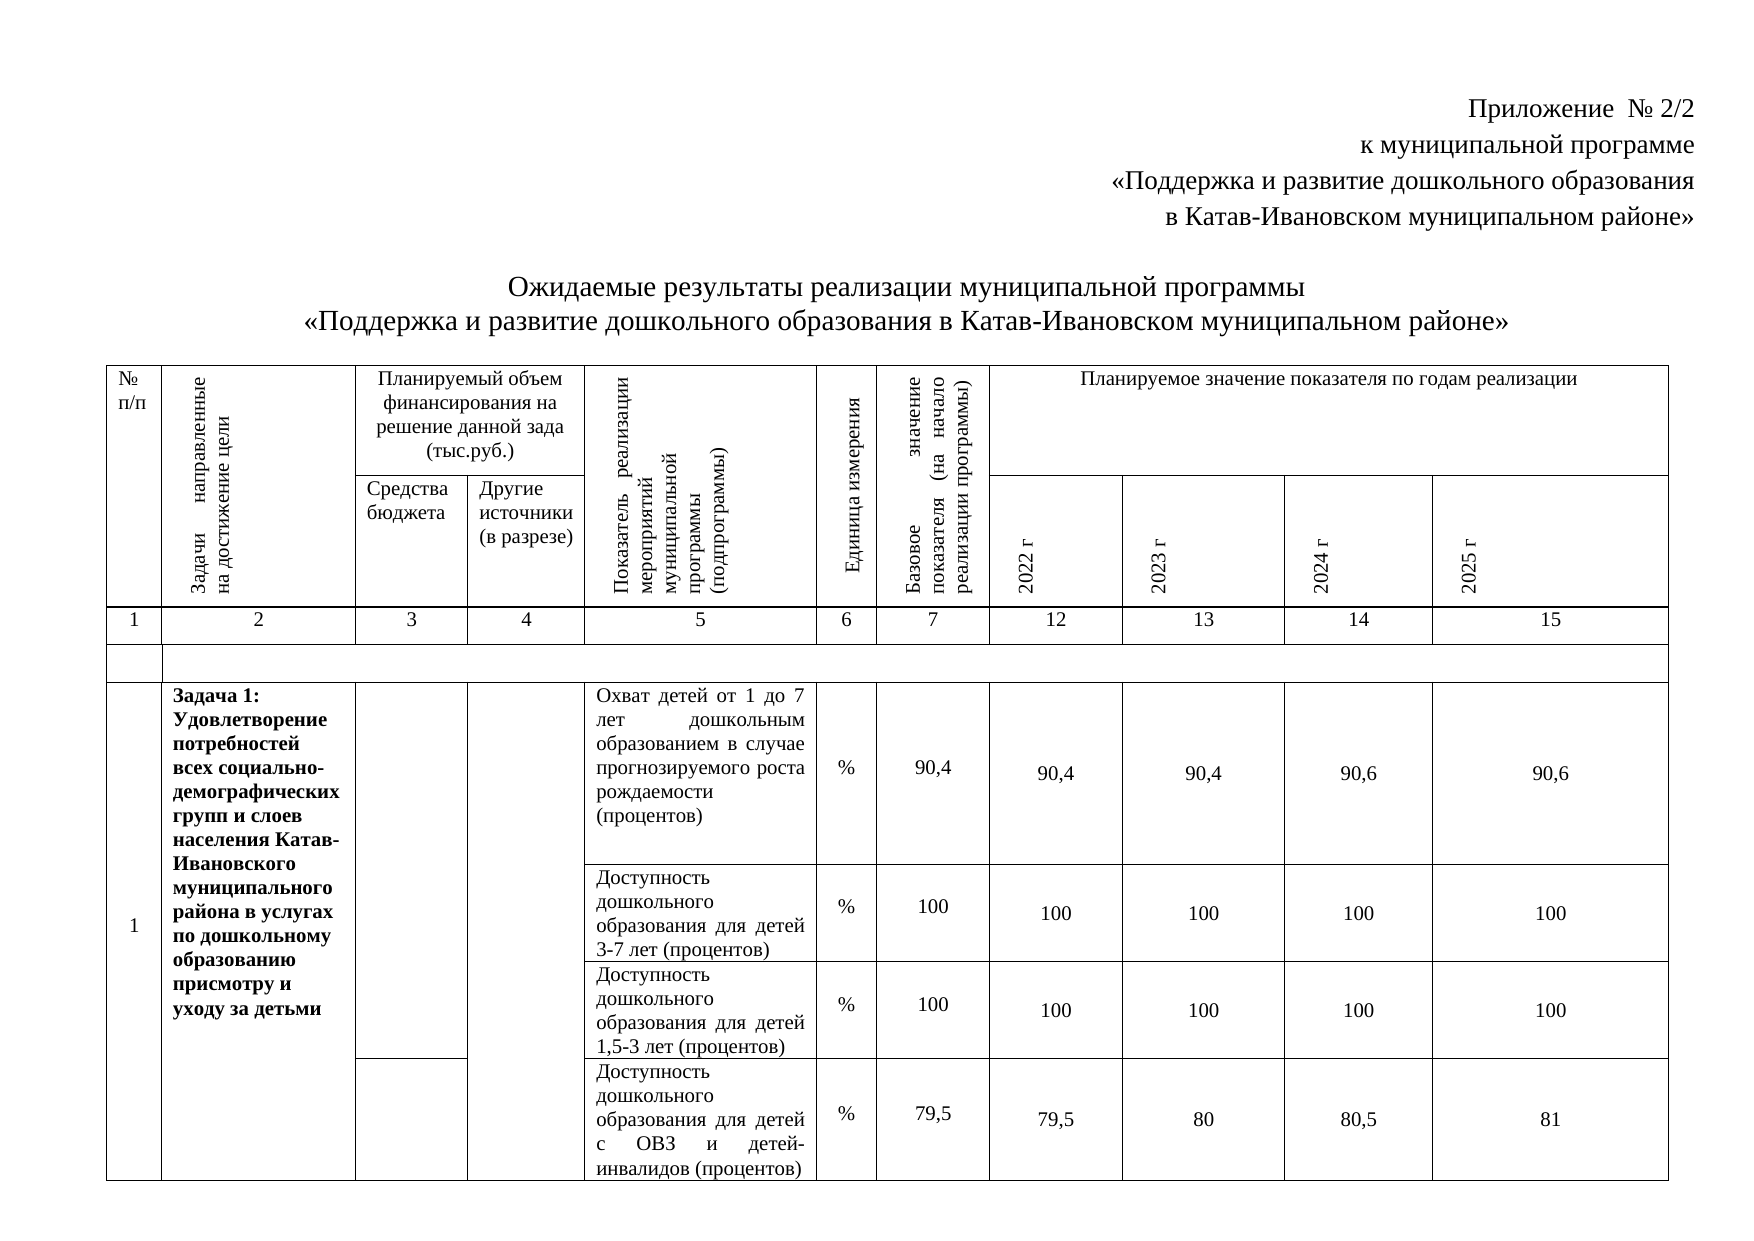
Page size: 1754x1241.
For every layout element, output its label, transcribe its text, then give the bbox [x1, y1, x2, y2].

table_cell Доступность дошкольного образования для детей 1,5-3 лет (процентов) [585, 962, 816, 1058]
table_cell 100 [877, 865, 989, 961]
table_cell 100 [1285, 865, 1432, 961]
table_cell 80,5 [1285, 1059, 1432, 1179]
table_header Единица измерения [817, 366, 876, 606]
table_cell 79,5 [990, 1059, 1122, 1179]
table_cell 90,6 [1433, 683, 1668, 863]
table_cell [356, 683, 467, 1058]
table_cell 2022 г [990, 476, 1122, 606]
text «Поддержка и развитие дошкольного образования [118, 164, 1695, 195]
table_cell [356, 1059, 467, 1179]
table_header Задачи направленные на достижение цели [162, 366, 355, 606]
table_header Планируемый объем финансирования на решение данной зада (тыс.руб.) [356, 366, 584, 475]
table_cell 15 [1433, 608, 1668, 644]
table_cell Другие источники (в разрезе) [468, 476, 584, 606]
table_cell Средства бюджета [356, 476, 467, 606]
text к муниципальной программе [118, 128, 1695, 159]
table_cell 2 [162, 608, 355, 644]
text Приложение № 2/2 [118, 93, 1695, 124]
table_cell 90,4 [990, 683, 1122, 863]
table_cell 100 [1433, 962, 1668, 1058]
table_cell 90,4 [877, 683, 989, 863]
table_cell 4 [468, 608, 584, 644]
table_cell 7 [877, 608, 989, 644]
table_cell 5 [585, 608, 816, 644]
table_cell 3 [356, 608, 467, 644]
text «Поддержка и развитие дошкольного образования в Катав-Ивановском муниципальном районе» [118, 303, 1695, 336]
text Ожидаемые результаты реализации муниципальной программы [118, 269, 1695, 303]
table_cell 2023 г [1123, 476, 1284, 606]
table_cell [163, 645, 1668, 682]
table_cell 12 [990, 608, 1122, 644]
table_header Показатель реализации мероприятий муниципальной программы (подпрограммы) [585, 366, 816, 606]
table_cell 100 [1285, 962, 1432, 1058]
table_cell 100 [990, 962, 1122, 1058]
table_cell 100 [1123, 962, 1284, 1058]
table_header № п/п [107, 366, 161, 606]
table_cell [468, 683, 584, 1179]
table_cell 6 [817, 608, 876, 644]
table_cell 1 [107, 683, 161, 1179]
text в Катав-Ивановском муниципальном районе» [118, 200, 1695, 231]
table_cell 13 [1123, 608, 1284, 644]
table_cell 100 [990, 865, 1122, 961]
table_cell 2025 г [1433, 476, 1668, 606]
table_cell Доступность дошкольного образования для детей 3-7 лет (процентов) [585, 865, 816, 961]
table_cell 2024 г [1285, 476, 1432, 606]
table_cell Доступность дошкольного образования для детей с ОВЗ и детей-инвалидов (процентов) [585, 1059, 816, 1179]
table_cell % [817, 1059, 876, 1179]
table_cell 100 [1433, 865, 1668, 961]
table_cell % [817, 962, 876, 1058]
table_header Планируемое значение показателя по годам реализации [990, 366, 1668, 475]
table_cell 90,4 [1123, 683, 1284, 863]
table_cell 80 [1123, 1059, 1284, 1179]
table_cell % [817, 683, 876, 863]
table_cell Охват детей от 1 до 7 лет дошкольным образованием в случае прогнозируемого роста рождаемости (процентов) [585, 683, 816, 863]
table_cell 14 [1285, 608, 1432, 644]
table_cell 100 [1123, 865, 1284, 961]
table_cell 90,6 [1285, 683, 1432, 863]
table_cell 79,5 [877, 1059, 989, 1179]
table_cell 100 [877, 962, 989, 1058]
table_cell [107, 645, 162, 682]
table_cell 1 [107, 608, 161, 644]
table_cell 81 [1433, 1059, 1668, 1179]
table_header Базовое значение показателя (на начало реализации программы) [877, 366, 989, 606]
table_cell % [817, 865, 876, 961]
table_cell Задача 1: Удовлетворение потребностей всех социально-демографических групп и слоев населения Катав-Ивановского муниципального района в услугах по дошкольному образованию присмотру и уходу за детьми [162, 683, 355, 1179]
